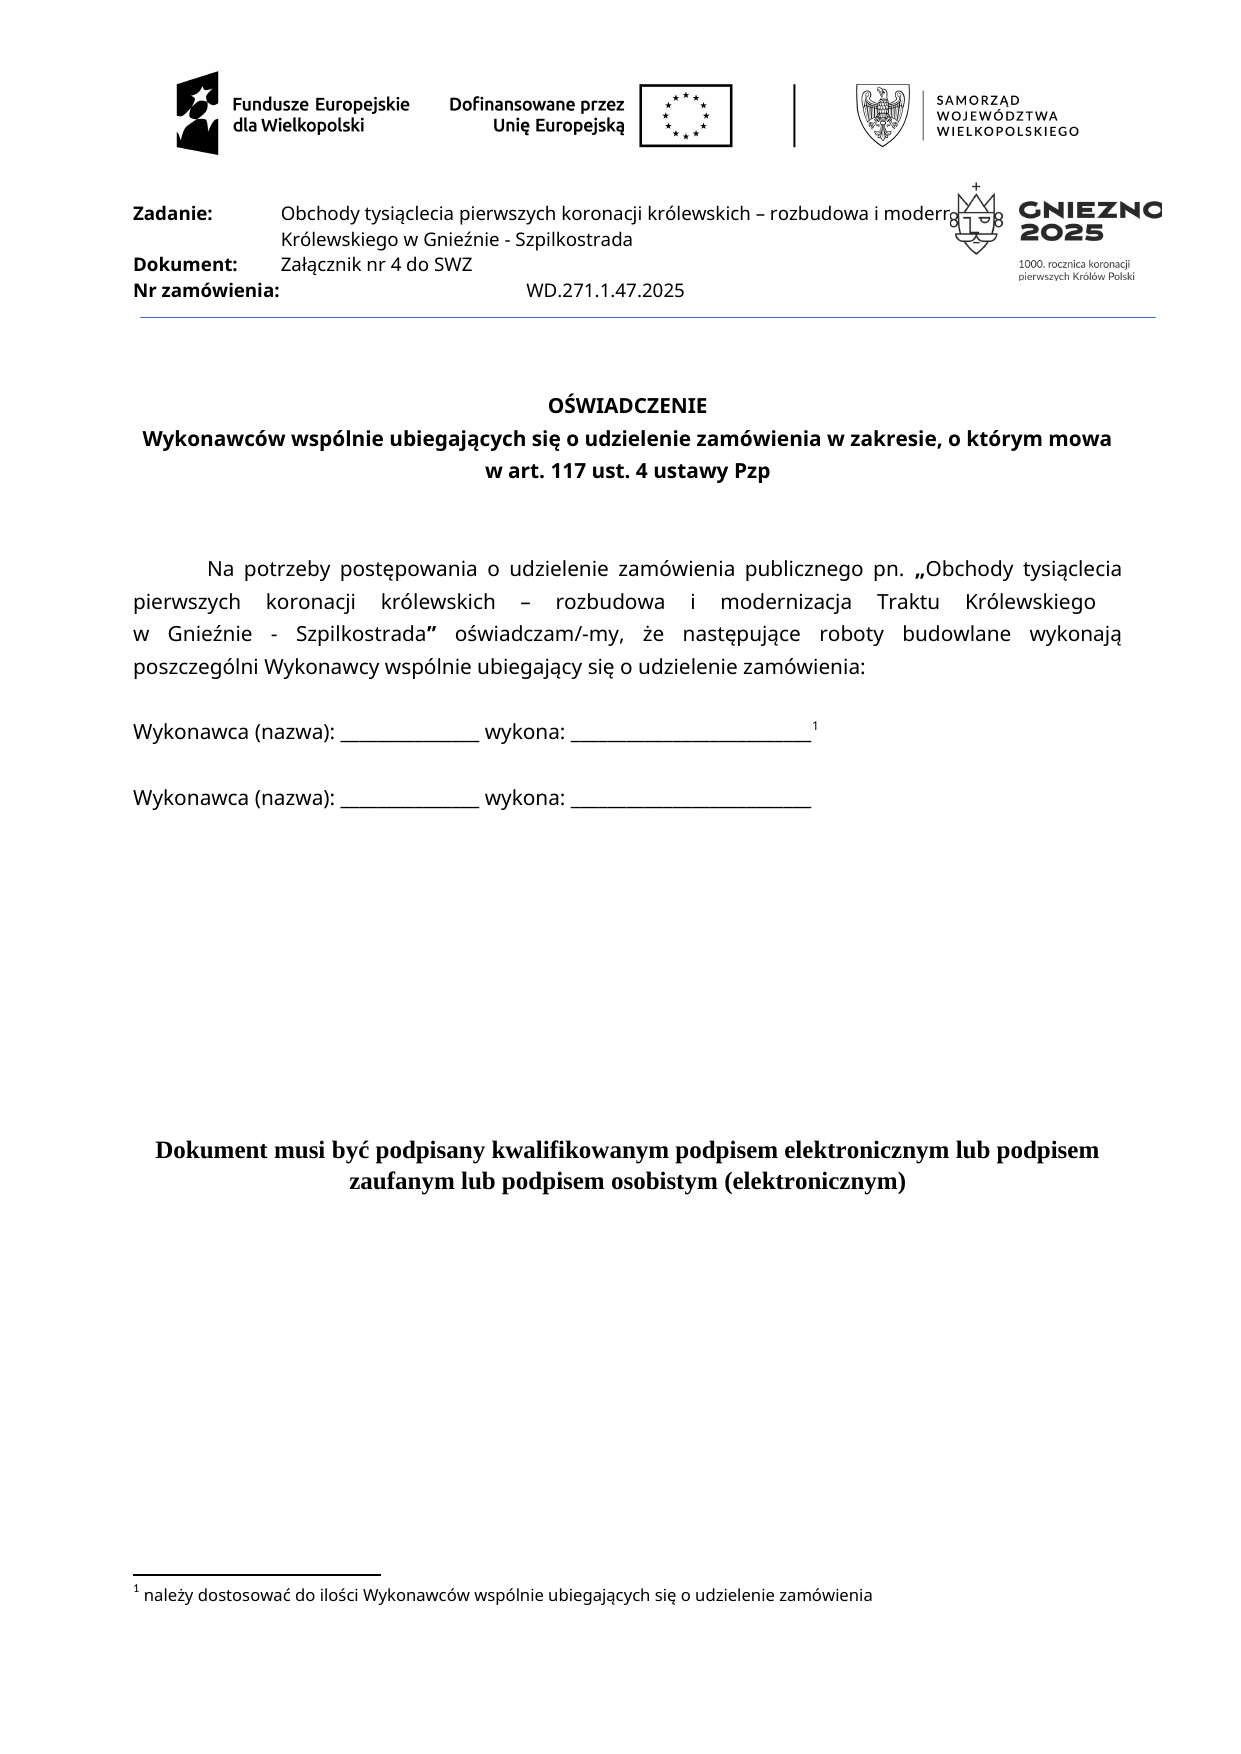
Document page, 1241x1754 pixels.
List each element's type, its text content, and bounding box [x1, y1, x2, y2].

text OŚWIADCZENIE [133, 391, 1122, 420]
text Wykonawca (nazwa): _______________ wykona: __________________________ [133, 783, 1122, 811]
picture [156, 51, 1099, 176]
text Wykonawca (nazwa): _______________ wykona: __________________________ [133, 717, 1122, 746]
picture [949, 182, 1162, 280]
text Na potrzeby postępowania o udzielenie zamówienia publicznego pn. „Obchody tysiąclecia pierwszych koronacji królewskich – rozbudowa i modernizacja Traktu Królewskiego w Gnieźnie - Szpilkostrada” oświadczam/-my, że następujące roboty budowlane wykonają poszczególni Wykonawcy wspólnie ubiegający się o udzielenie zamówienia: [133, 554, 1122, 681]
text Wykonawców wspólnie ubiegających się o udzielenie zamówienia w zakresie, o którym mowa w art. 117 ust. 4 ustawy Pzp [133, 424, 1122, 485]
text Dokument musi być podpisany kwalifikowanym podpisem elektronicznym lub podpisem zaufanym lub podpisem osobistym (elektronicznym) [133, 1135, 1122, 1194]
